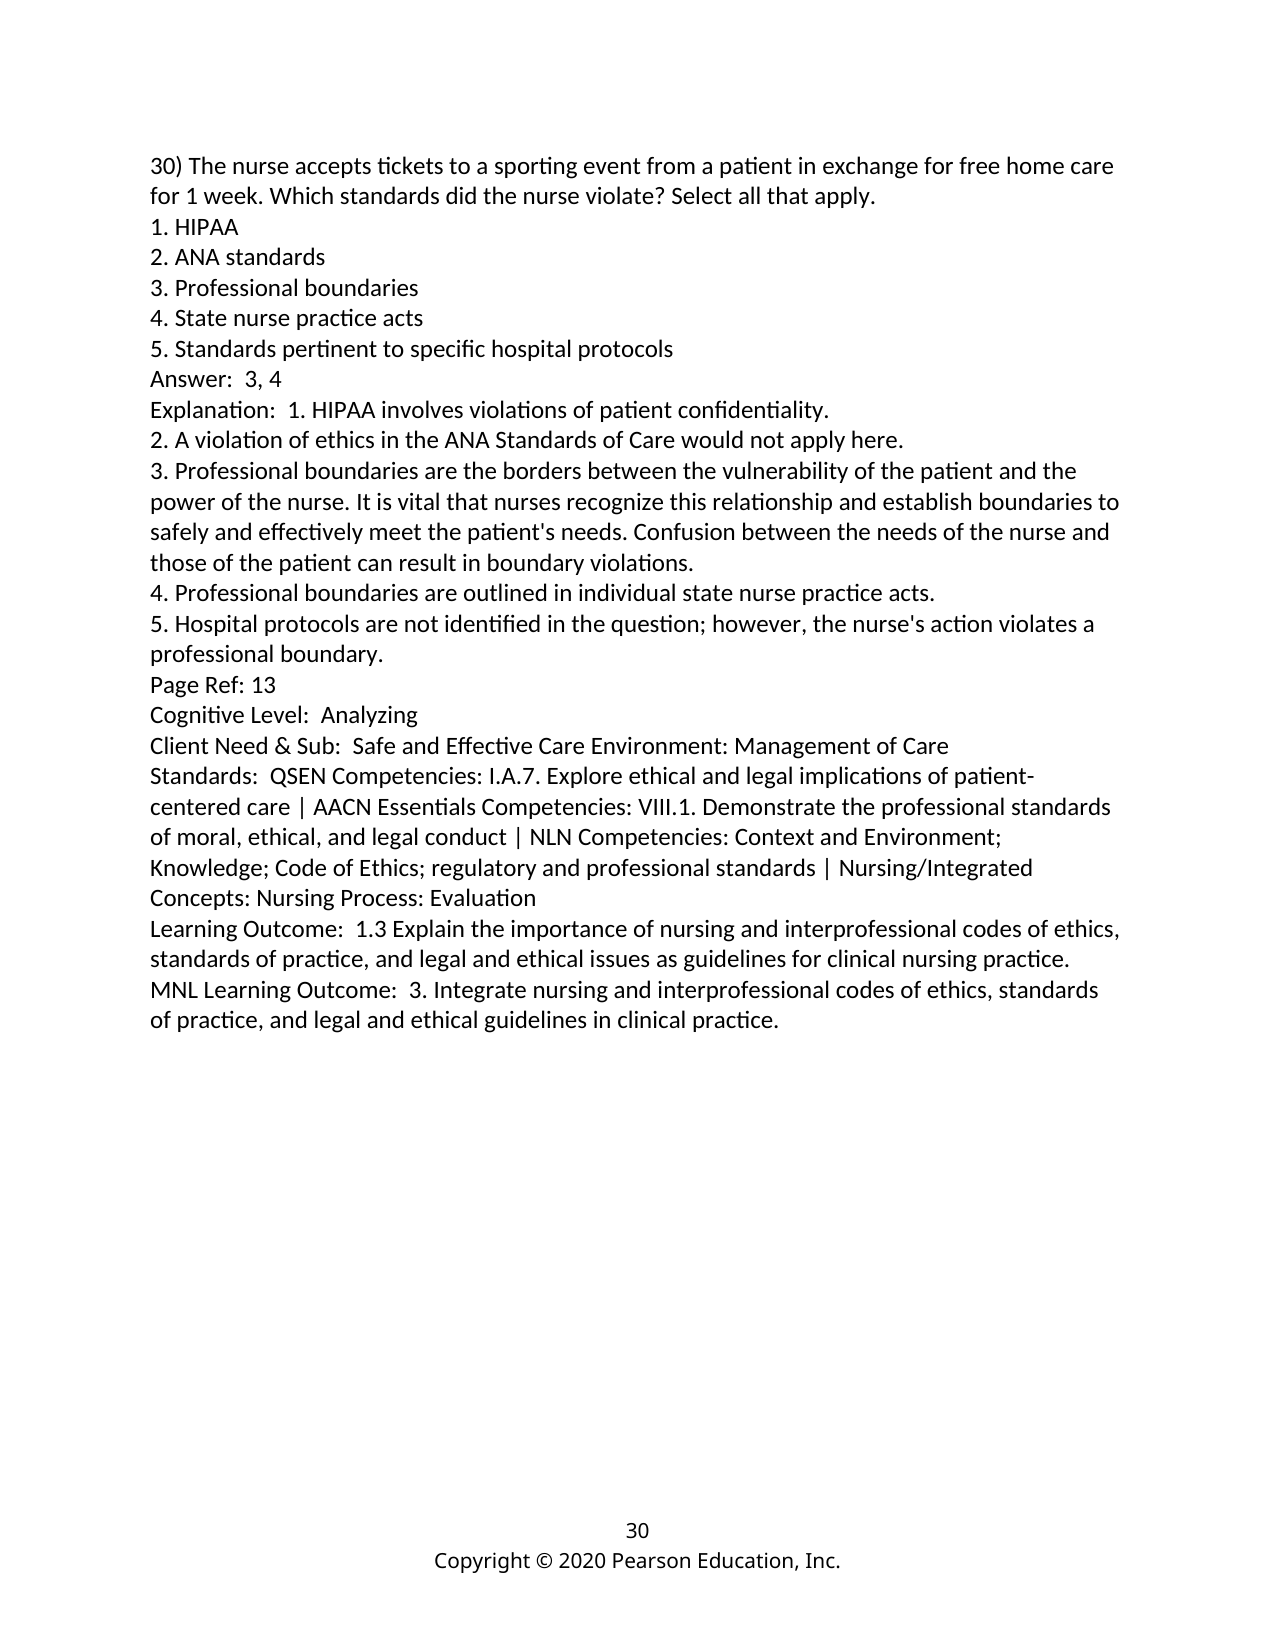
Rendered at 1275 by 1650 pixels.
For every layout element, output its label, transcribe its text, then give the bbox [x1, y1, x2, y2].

text 5. Standards pertinent to specific hospital protocols [150, 333, 1125, 364]
subtitle 30) The nurse accepts tickets to a sporting event from a patient in exchange for free home care for 1 week. Which standards did the nurse violate? Select all that apply. [150, 150, 1125, 211]
text Explanation: 1. HIPAA involves violations of patient confidentiality. [150, 394, 1125, 425]
text 4. Professional boundaries are outlined in individual state nurse practice acts. [150, 577, 1125, 608]
text 5. Hospital protocols are not identified in the question; however, the nurse's action violates a professional boundary. [150, 608, 1125, 669]
text 3. Professional boundaries [150, 272, 1125, 303]
text Learning Outcome: 1.3 Explain the importance of nursing and interprofessional codes of ethics, standards of practice, and legal and ethical issues as guidelines for clinical nursing practice. [150, 913, 1125, 974]
text 4. State nurse practice acts [150, 303, 1125, 333]
text MNL Learning Outcome: 3. Integrate nursing and interprofessional codes of ethics, standards of practice, and legal and ethical guidelines in clinical practice. [150, 974, 1125, 1035]
text 1. HIPAA [150, 211, 1125, 242]
text Cognitive Level: Analyzing [150, 699, 1125, 730]
text 2. A violation of ethics in the ANA Standards of Care would not apply here. [150, 425, 1125, 455]
text 2. ANA standards [150, 242, 1125, 272]
text Client Need & Sub: Safe and Effective Care Environment: Management of Care [150, 730, 1125, 760]
text Answer: 3, 4 [150, 364, 1125, 394]
text Standards: QSEN Competencies: I.A.7. Explore ethical and legal implications of patient-centered care | AACN Essentials Competencies: VIII.1. Demonstrate the professional standards of moral, ethical, and legal conduct | NLN Competencies: Context and Environment; Knowledge; Code of Ethics; regulatory and professional standards | Nursing/Integrated Concepts: Nursing Process: Evaluation [150, 760, 1125, 913]
text 3. Professional boundaries are the borders between the vulnerability of the patient and the power of the nurse. It is vital that nurses recognize this relationship and establish boundaries to safely and effectively meet the patient's needs. Confusion between the needs of the nurse and those of the patient can result in boundary violations. [150, 455, 1125, 577]
text Page Ref: 13 [150, 669, 1125, 699]
